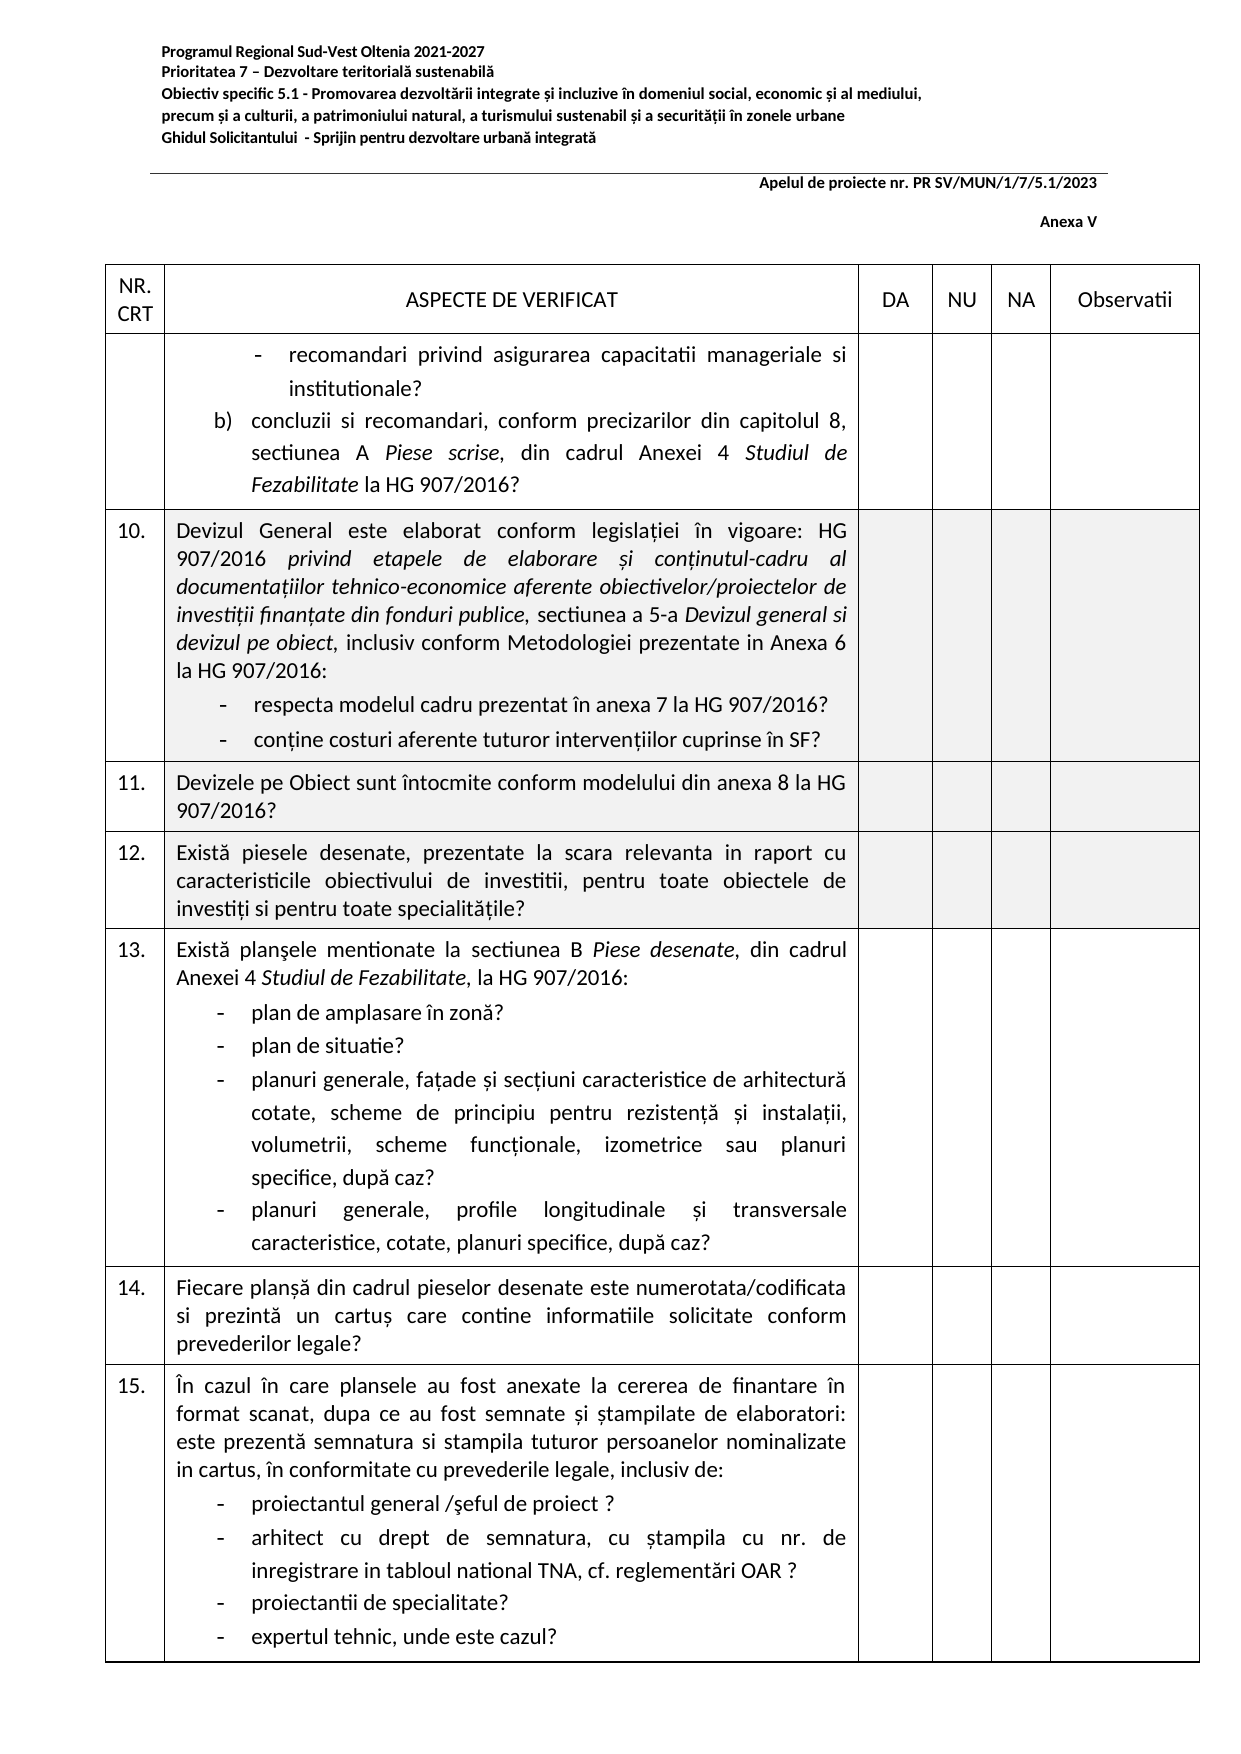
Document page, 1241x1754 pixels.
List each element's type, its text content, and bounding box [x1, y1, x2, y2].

table_cell [859, 510, 932, 761]
table_header ASPECTE DE VERIFICAT [165, 265, 858, 333]
table_cell [1051, 1267, 1199, 1364]
table_cell [933, 1267, 991, 1364]
table_cell [859, 334, 932, 508]
table_cell [1051, 832, 1199, 928]
table_cell [992, 929, 1050, 1266]
table_cell [1051, 1365, 1199, 1661]
table_cell [992, 762, 1050, 831]
table_cell Fiecare planşă din cadrul pieselor desenate este numerotata/codificata si prezintă un cartuş care contine informatiile solicitate conform prevederilor legale? [165, 1267, 858, 1364]
table_cell [106, 334, 164, 508]
table_cell [859, 1267, 932, 1364]
table_cell [106, 832, 164, 928]
table_cell Există planşele mentionate la sectiunea B Piese desenate, din cadrul Anexei 4 Studiul de Fezabilitate, la HG 907/2016: plan de amplasare în zonă? plan de situatie? planuri generale, faţade şi secţiuni caracteristice de arhitectură cotate, scheme de principiu pentru rezistenţă şi instalaţii, volumetrii, scheme funcţionale, izometrice sau planuri specifice, după caz? planuri generale, profile longitudinale şi transversale caracteristice, cotate, planuri specifice, după caz? [165, 929, 858, 1266]
table_cell [992, 510, 1050, 761]
table_cell [933, 1365, 991, 1661]
table_cell [859, 929, 932, 1266]
table_cell Devizele pe Obiect sunt întocmite conform modelului din anexa 8 la HG 907/2016? [165, 762, 858, 831]
table_cell [992, 1267, 1050, 1364]
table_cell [165, 1365, 858, 1661]
table_cell [933, 832, 991, 928]
table_cell [933, 334, 991, 508]
table_header NU [933, 265, 991, 333]
table_cell [1051, 510, 1199, 761]
table_header Observatii [1051, 265, 1199, 333]
table_header NR. CRT [106, 265, 164, 333]
table_cell [933, 762, 991, 831]
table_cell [165, 334, 858, 508]
table_cell [933, 929, 991, 1266]
table_cell [1051, 929, 1199, 1266]
table_cell [992, 832, 1050, 928]
table_cell [106, 929, 164, 1266]
table_cell [859, 832, 932, 928]
table_cell [106, 762, 164, 831]
table_cell Devizul General este elaborat conform legislației în vigoare: HG 907/2016 privind etapele de elaborare şi conţinutul-cadru al documentaţiilor tehnico-economice aferente obiectivelor/proiectelor de investiţii finanţate din fonduri publice, sectiunea a 5-a Devizul general si devizul pe obiect, inclusiv conform Metodologiei prezentate in Anexa 6 la HG 907/2016: respecta modelul cadru prezentat în anexa 7 la HG 907/2016? conține costuri aferente tuturor intervențiilor cuprinse în SF? [165, 510, 858, 761]
table_cell Există piesele desenate, prezentate la scara relevanta in raport cu caracteristicile obiectivului de investitii, pentru toate obiectele de investiți si pentru toate specialitățile? [165, 832, 858, 928]
table_header DA [859, 265, 932, 333]
table_cell [1051, 334, 1199, 508]
table_cell [933, 510, 991, 761]
table_cell [992, 334, 1050, 508]
table_cell [106, 1365, 164, 1661]
table_cell [1051, 762, 1199, 831]
table_cell [859, 762, 932, 831]
table_cell [992, 1365, 1050, 1661]
table_cell [859, 1365, 932, 1661]
table_header NA [992, 265, 1050, 333]
table_cell [106, 1267, 164, 1364]
table_cell [106, 510, 164, 761]
